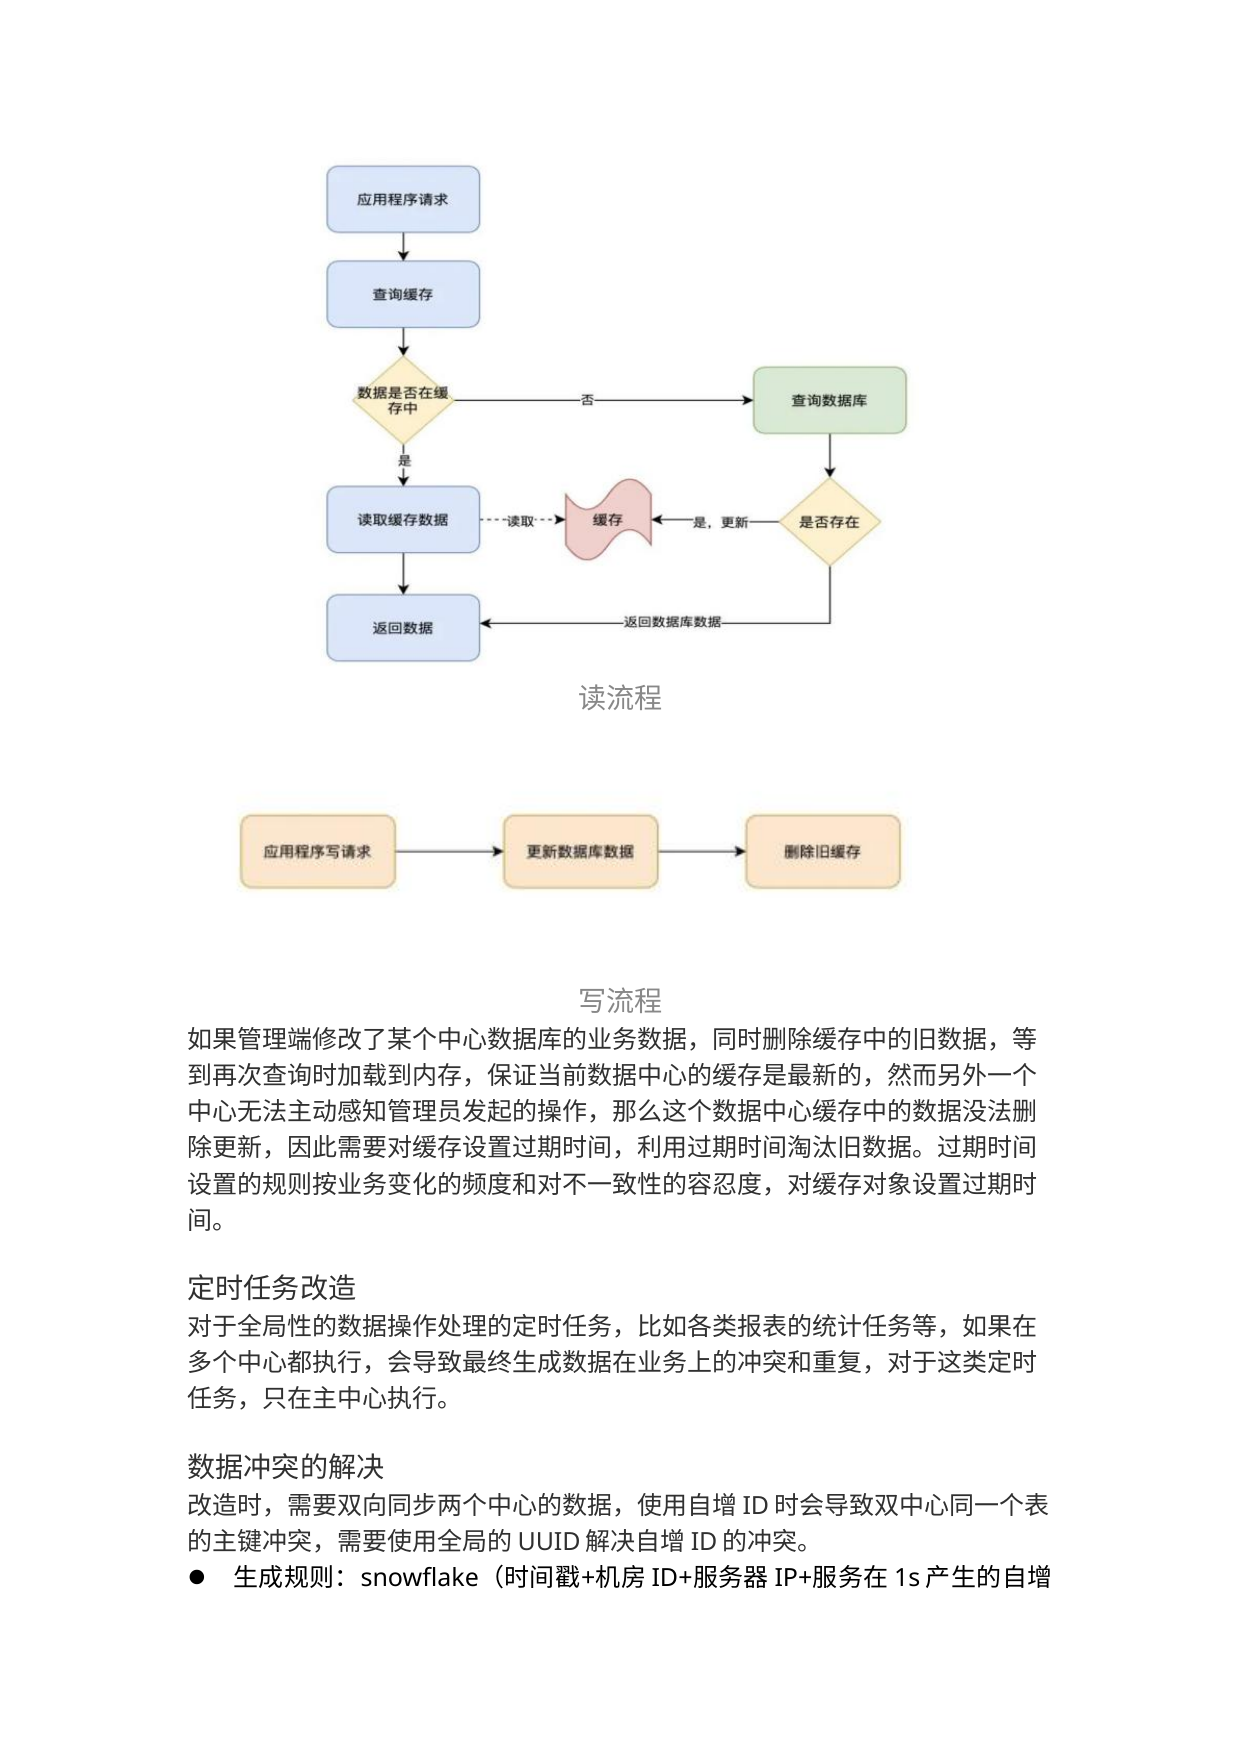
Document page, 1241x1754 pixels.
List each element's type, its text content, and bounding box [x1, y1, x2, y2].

text 对于全局性的数据操作处理的定时任务，比如各类报表的统计任务等，如果在多个中心都执行，会导致最终生成数据在业务上的冲突和重复，对于这类定时任务，只在主中心执行。 [187, 1306, 1053, 1415]
text 数据冲突的解决 [187, 1444, 1053, 1485]
text 改造时，需要双向同步两个中心的数据，使用自增ID时会导致双中心同一个表的主键冲突，需要使用全局的UUID解决自增ID的冲突。 [187, 1485, 1053, 1558]
picture [187, 717, 951, 979]
text 如果管理端修改了某个中心数据库的业务数据，同时删除缓存中的旧数据，等到再次查询时加载到内存，保证当前数据中心的缓存是最新的，然而另外一个中心无法主动感知管理员发起的操作，那么这个数据中心缓存中的数据没法删除更新，因此需要对缓存设置过期时间，利用过期时间淘汰旧数据。过期时间设置的规则按业务变化的频度和对不一致性的容忍度，对缓存对象设置过期时间。 [187, 1019, 1053, 1237]
text 定时任务改造 [187, 1266, 1053, 1306]
picture [187, 150, 1053, 677]
text 写流程 [187, 978, 1053, 1019]
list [187, 1558, 1053, 1594]
text 读流程 [187, 677, 1053, 717]
